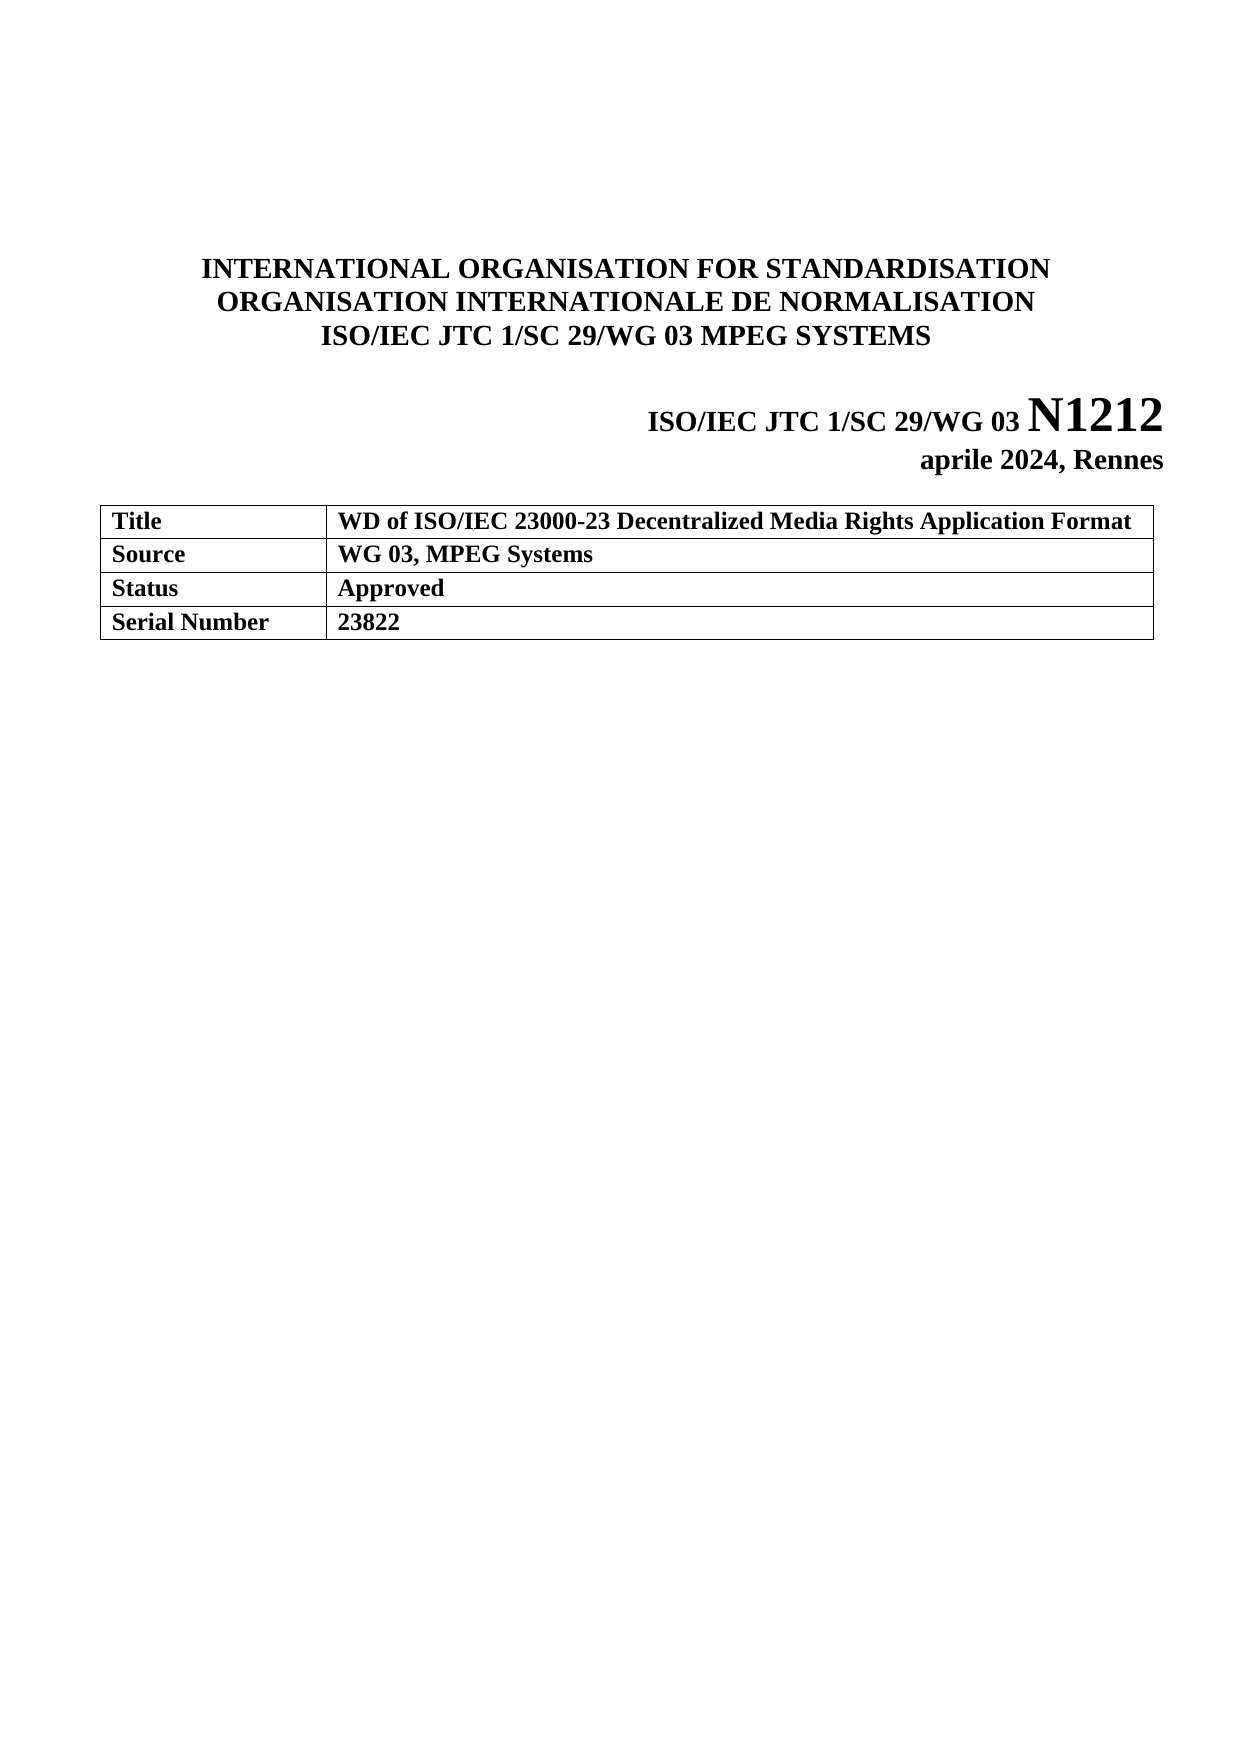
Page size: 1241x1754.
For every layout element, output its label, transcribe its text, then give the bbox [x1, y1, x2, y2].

text April 2024, Rennes [88, 442, 1163, 476]
table_cell Approved [327, 573, 1153, 606]
table_cell Source [101, 539, 326, 572]
table_cell WG 03, MPEG Systems [327, 539, 1153, 572]
text INTERNATIONAL ORGANISATION FOR STANDARDISATION [88, 251, 1163, 284]
table_header WD of ISO/IEC 23000-23 Decentralized Media Rights Application Format [327, 506, 1153, 538]
text ISO/IEC JTC 1/SC 29/WG 03 N1212 [88, 385, 1163, 442]
text ISO/IEC JTC 1/SC 29/WG 03 MPEG SYSTEMS [88, 318, 1163, 351]
table_cell Serial Number [101, 607, 326, 639]
text ORGANISATION INTERNATIONALE DE NORMALISATION [88, 284, 1163, 318]
table_header Title [101, 506, 326, 538]
table_cell 23822 [327, 607, 1153, 639]
table_cell Status [101, 573, 326, 606]
